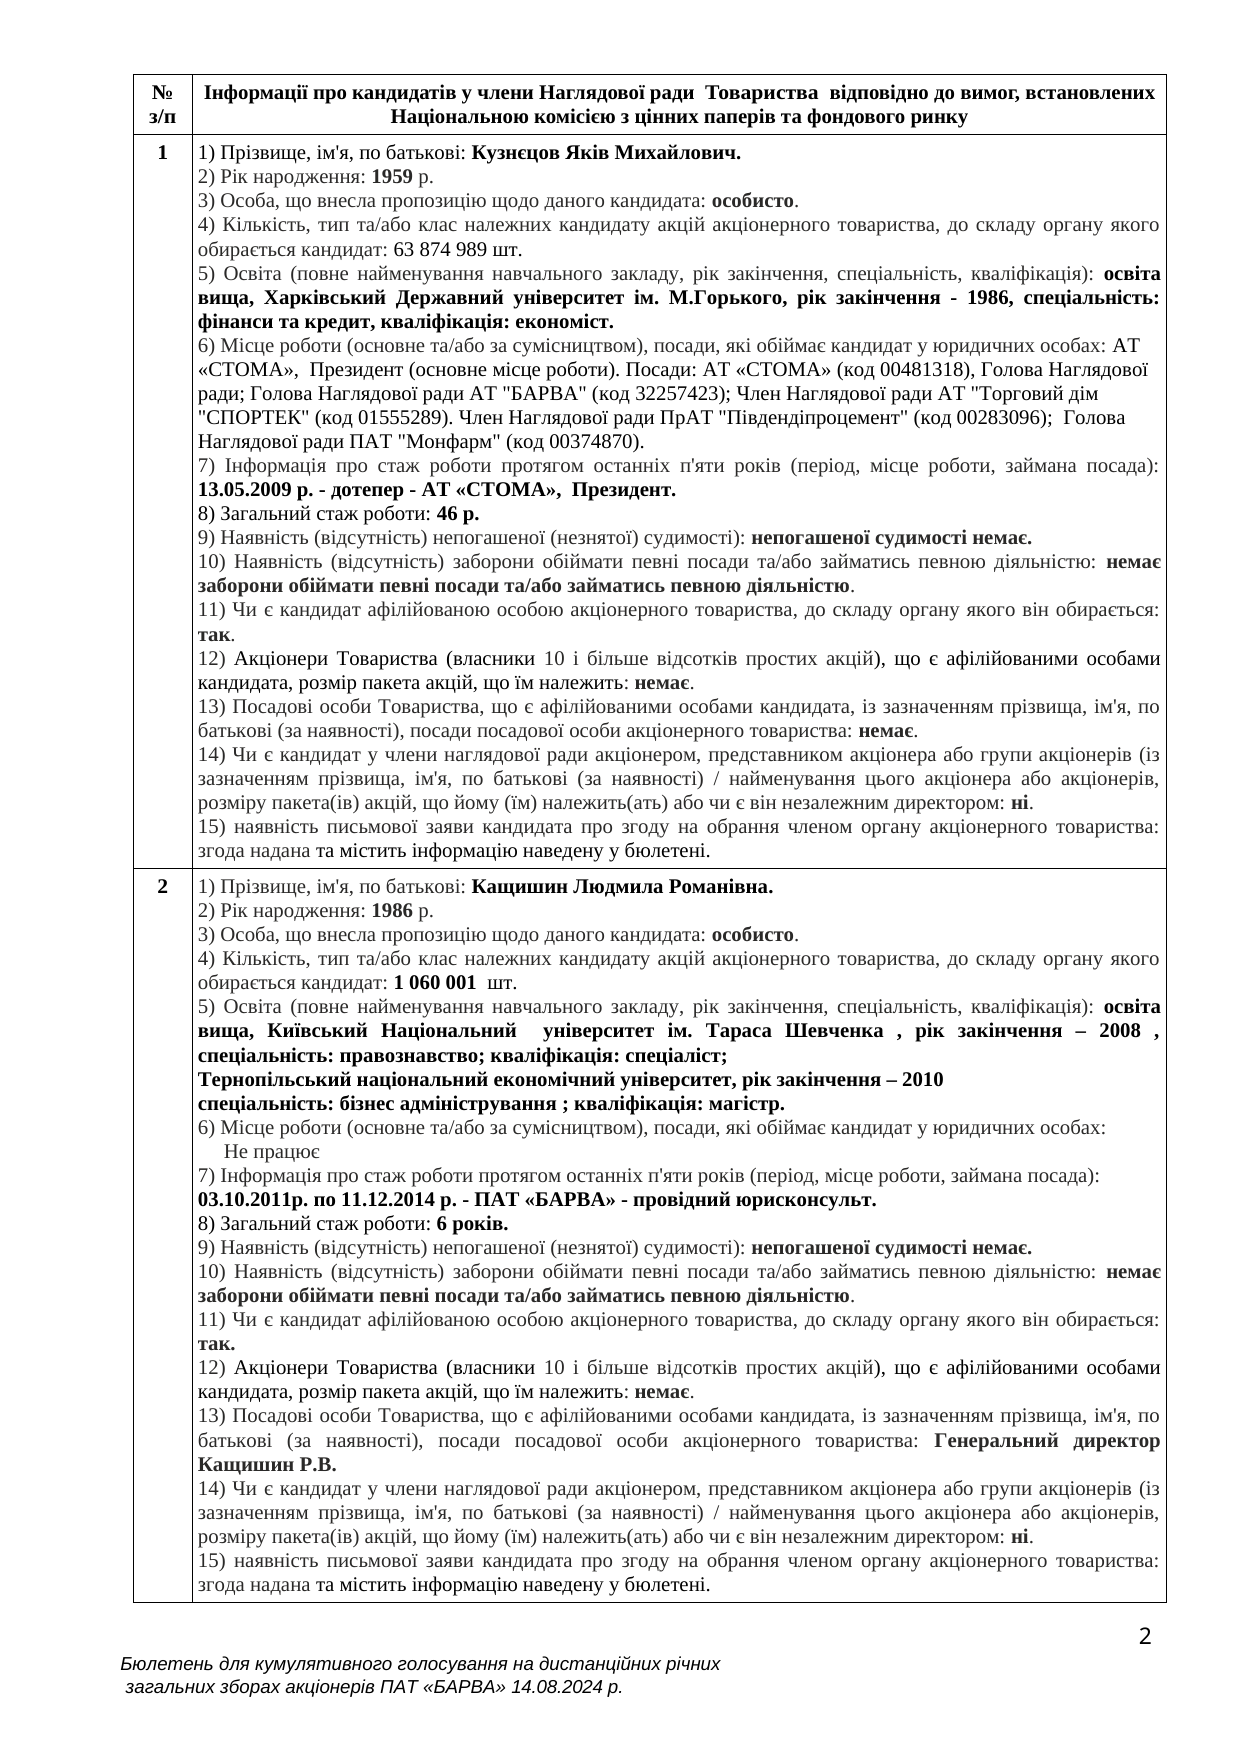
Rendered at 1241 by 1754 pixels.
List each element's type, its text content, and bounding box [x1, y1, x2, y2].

table_header № з/п [134, 75, 192, 134]
table_cell 1 [134, 135, 192, 868]
table_header Інформації про кандидатів у члени Наглядової ради Товариства відповідно до вимог, встановлених Національною комісією з цінних паперів та фондового ринку [193, 75, 1166, 134]
table_cell 2 [134, 869, 192, 1602]
table_cell 1) Прізвище, ім'я, по батькові: Кузнєцов Яків Михайлович. 2) Рік народження: 1959 р. 3) Особа, що внесла пропозицію щодо даного кандидата: особисто. 4) Кількість, тип та/або клас належних кандидату акцій акціонерного товариства, до складу органу якого обирається кандидат: 63 874 989 шт. 5) Освіта (повне найменування навчального закладу, рік закінчення, спеціальність, кваліфікація): освіта вища, Харкiвський Державний унiверситет iм. М.Горького, рік закінчення - 1986, спеціальність: фiнанси та кредит, кваліфікація: економіст. 6) Місце роботи (основне та/або за сумісництвом), посади, які обіймає кандидат у юридичних особах: АТ «СТОМА», Президент (основне місце роботи). Посади: АТ «СТОМА» (код 00481318), Голова Наглядової ради; Голова Наглядової ради АТ "БАРВА" (код 32257423); Член Наглядової ради АТ "Торговий дім "СПОРТЕК" (код 01555289). Член Наглядової ради ПрАТ "Південдіпроцемент" (код 00283096); Голова Наглядової ради ПАТ "Монфарм" (код 00374870). 7) Інформація про стаж роботи протягом останніх п'яти років (період, місце роботи, займана посада): 13.05.2009 р. - дотепер - АТ «СТОМА», Президент. 8) Загальний стаж роботи: 46 р. 9) Наявність (відсутність) непогашеної (незнятої) судимості): непогашеної судимості немає. 10) Наявність (відсутність) заборони обіймати певні посади та/або займатись певною діяльністю: немає заборони обіймати певні посади та/або займатись певною діяльністю. 11) Чи є кандидат афілійованою особою акціонерного товариства, до складу органу якого він обирається: так. 12) Акціонери Товариства (власники 10 і більше відсотків простих акцій), що є афілійованими особами кандидата, розмір пакета акцій, що їм належить: немає. 13) Посадові особи Товариства, що є афілійованими особами кандидата, із зазначенням прізвища, ім'я, по батькові (за наявності), посади посадової особи акціонерного товариства: немає. 14) Чи є кандидат у члени наглядової ради акціонером, представником акціонера або групи акціонерів (із зазначенням прізвища, ім'я, по батькові (за наявності) / найменування цього акціонера або акціонерів, розміру пакета(ів) акцій, що йому (їм) належить(ать) або чи є він незалежним директором: ні. 15) наявність письмової заяви кандидата про згоду на обрання членом органу акціонерного товариства: згода надана та містить інформацію наведену у бюлетені. [193, 135, 1166, 868]
table_cell 1) Прізвище, ім'я, по батькові: Кащишин Людмила Романівна. 2) Рік народження: 1986 р. 3) Особа, що внесла пропозицію щодо даного кандидата: особисто. 4) Кількість, тип та/або клас належних кандидату акцій акціонерного товариства, до складу органу якого обирається кандидат: 1 060 001 шт. 5) Освіта (повне найменування навчального закладу, рік закінчення, спеціальність, кваліфікація): освіта вища, Київський Національний унiверситет iм. Тараса Шевченка , рік закінчення – 2008 , спеціальність: правознавство; кваліфікація: спеціаліст; Тернопільський національний економічний університет, рік закінчення – 2010 спеціальність: бізнес адміністрування ; кваліфікація: магістр. 6) Місце роботи (основне та/або за сумісництвом), посади, які обіймає кандидат у юридичних особах: Не працює 7) Інформація про стаж роботи протягом останніх п'яти років (період, місце роботи, займана посада): 03.10.2011р. по 11.12.2014 р. - ПАТ «БАРВА» - провідний юрисконсульт. 8) Загальний стаж роботи: 6 років. 9) Наявність (відсутність) непогашеної (незнятої) судимості): непогашеної судимості немає. 10) Наявність (відсутність) заборони обіймати певні посади та/або займатись певною діяльністю: немає заборони обіймати певні посади та/або займатись певною діяльністю. 11) Чи є кандидат афілійованою особою акціонерного товариства, до складу органу якого він обирається: так. 12) Акціонери Товариства (власники 10 і більше відсотків простих акцій), що є афілійованими особами кандидата, розмір пакета акцій, що їм належить: немає. 13) Посадові особи Товариства, що є афілійованими особами кандидата, із зазначенням прізвища, ім'я, по батькові (за наявності), посади посадової особи акціонерного товариства: Генеральний директор Кащишин Р.В. 14) Чи є кандидат у члени наглядової ради акціонером, представником акціонера або групи акціонерів (із зазначенням прізвища, ім'я, по батькові (за наявності) / найменування цього акціонера або акціонерів, розміру пакета(ів) акцій, що йому (їм) належить(ать) або чи є він незалежним директором: ні. 15) наявність письмової заяви кандидата про згоду на обрання членом органу акціонерного товариства: згода надана та містить інформацію наведену у бюлетені. [193, 869, 1166, 1602]
